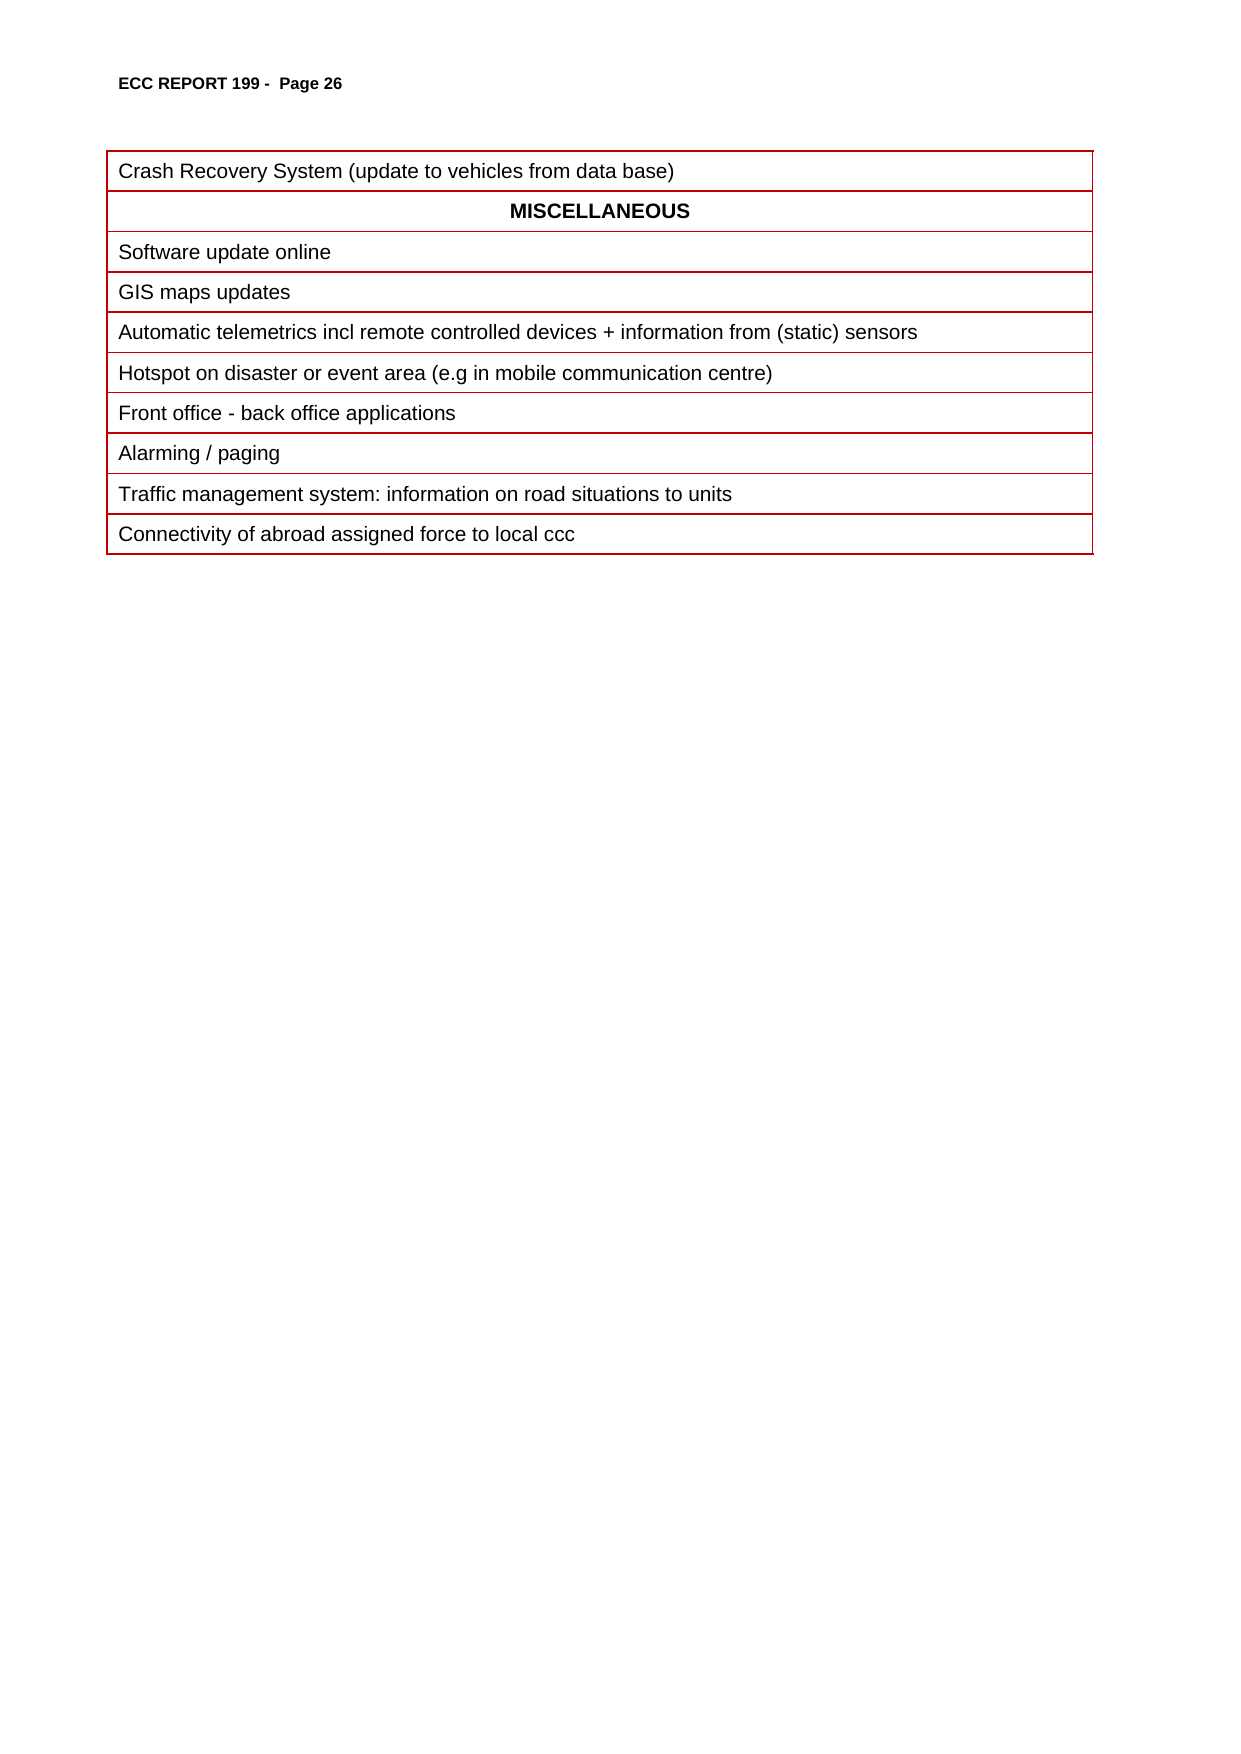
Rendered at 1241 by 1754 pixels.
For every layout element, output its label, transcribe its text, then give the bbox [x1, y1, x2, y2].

table_cell Hotspot on disaster or event area (e.g in mobile communication centre) [108, 353, 1092, 392]
table_cell Traffic management system: information on road situations to units [108, 474, 1092, 513]
table_cell Automatic telemetrics incl remote controlled devices + information from (static) sensors [108, 313, 1092, 352]
table_cell MISCELLANEOUS [108, 192, 1092, 231]
table_cell Crash Recovery System (update to vehicles from data base) [108, 152, 1092, 190]
table_cell Software update online [108, 232, 1092, 271]
table_cell Alarming / paging [108, 434, 1092, 472]
table_cell Front office - back office applications [108, 393, 1092, 432]
table_cell Connectivity of abroad assigned force to local ccc [108, 515, 1092, 553]
table_cell GIS maps updates [108, 273, 1092, 311]
